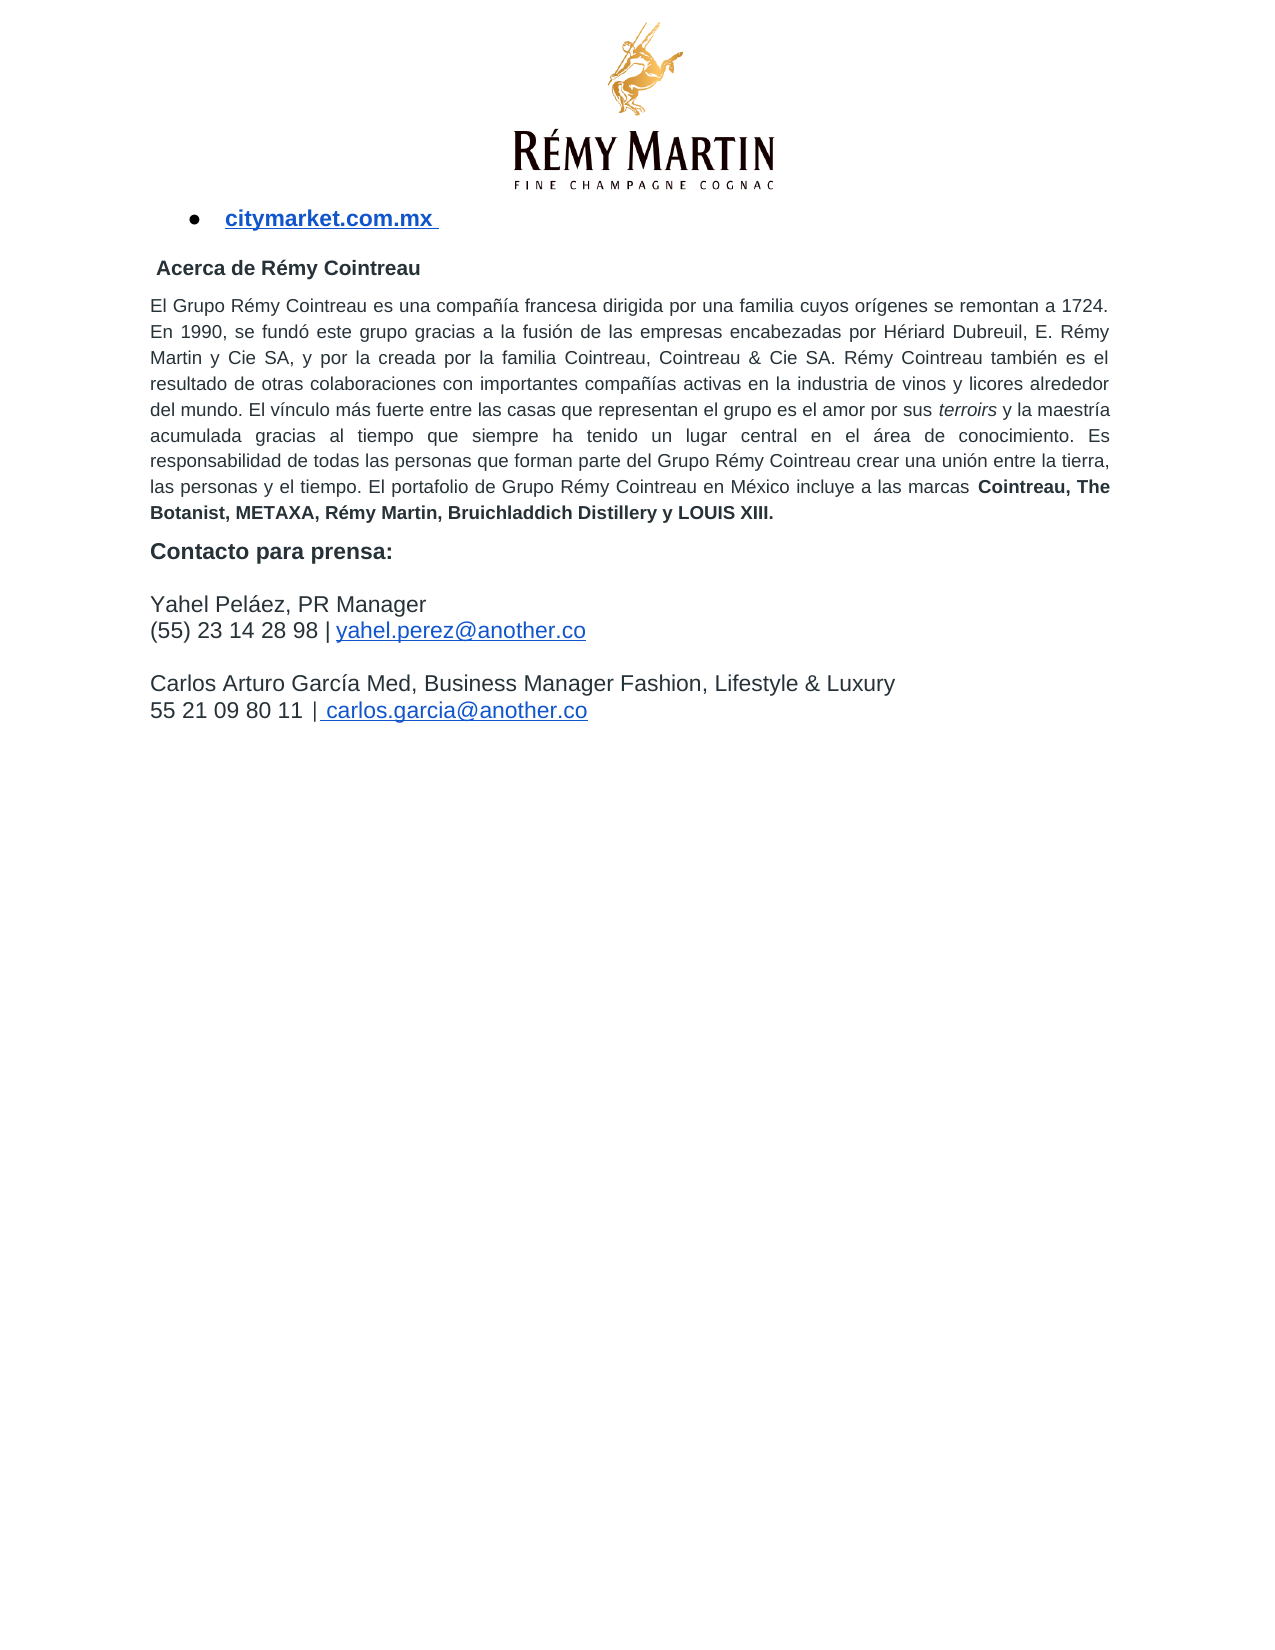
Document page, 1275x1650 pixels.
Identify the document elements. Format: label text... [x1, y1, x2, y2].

text 55 21 09 80 11 | carlos.garcia@another.co [150, 696, 1110, 724]
list citymarket.com.mx [187, 205, 1125, 231]
text Acerca de Rémy Cointreau [150, 256, 1110, 280]
text Contacto para prensa: [150, 538, 1110, 564]
picture [487, 0, 788, 201]
text Yahel Peláez, PR Manager [150, 591, 1110, 617]
text El Grupo Rémy Cointreau es una compañía francesa dirigida por una familia cuyos orígenes se remontan a 1724. En 1990, se fundó este grupo gracias a la fusión de las empresas encabezadas por Hériard Dubreuil, E. Rémy Martin y Cie SA, y por la creada por la familia Cointreau, Cointreau & Cie SA. Rémy Cointreau también es el resultado de otras colaboraciones con importantes compañías activas en la industria de vinos y licores alrededor del mundo. El vínculo más fuerte entre las casas que representan el grupo es el amor por sus terroirs y la maestría acumulada gracias al tiempo que siempre ha tenido un lugar central en el área de conocimiento. Es responsabilidad de todas las personas que forman parte del Grupo Rémy Cointreau crear una unión entre la tierra, las personas y el tiempo. El portafolio de Grupo Rémy Cointreau en México incluye a las marcas Cointreau, The Botanist, METAXA, Rémy Martin, Bruichladdich Distillery y LOUIS XIII. [150, 295, 1110, 523]
text (55) 23 14 28 98 | yahel.perez@another.co [150, 617, 1110, 643]
text Carlos Arturo García Med, ​​Business Manager Fashion, Lifestyle & Luxury [150, 670, 1110, 696]
